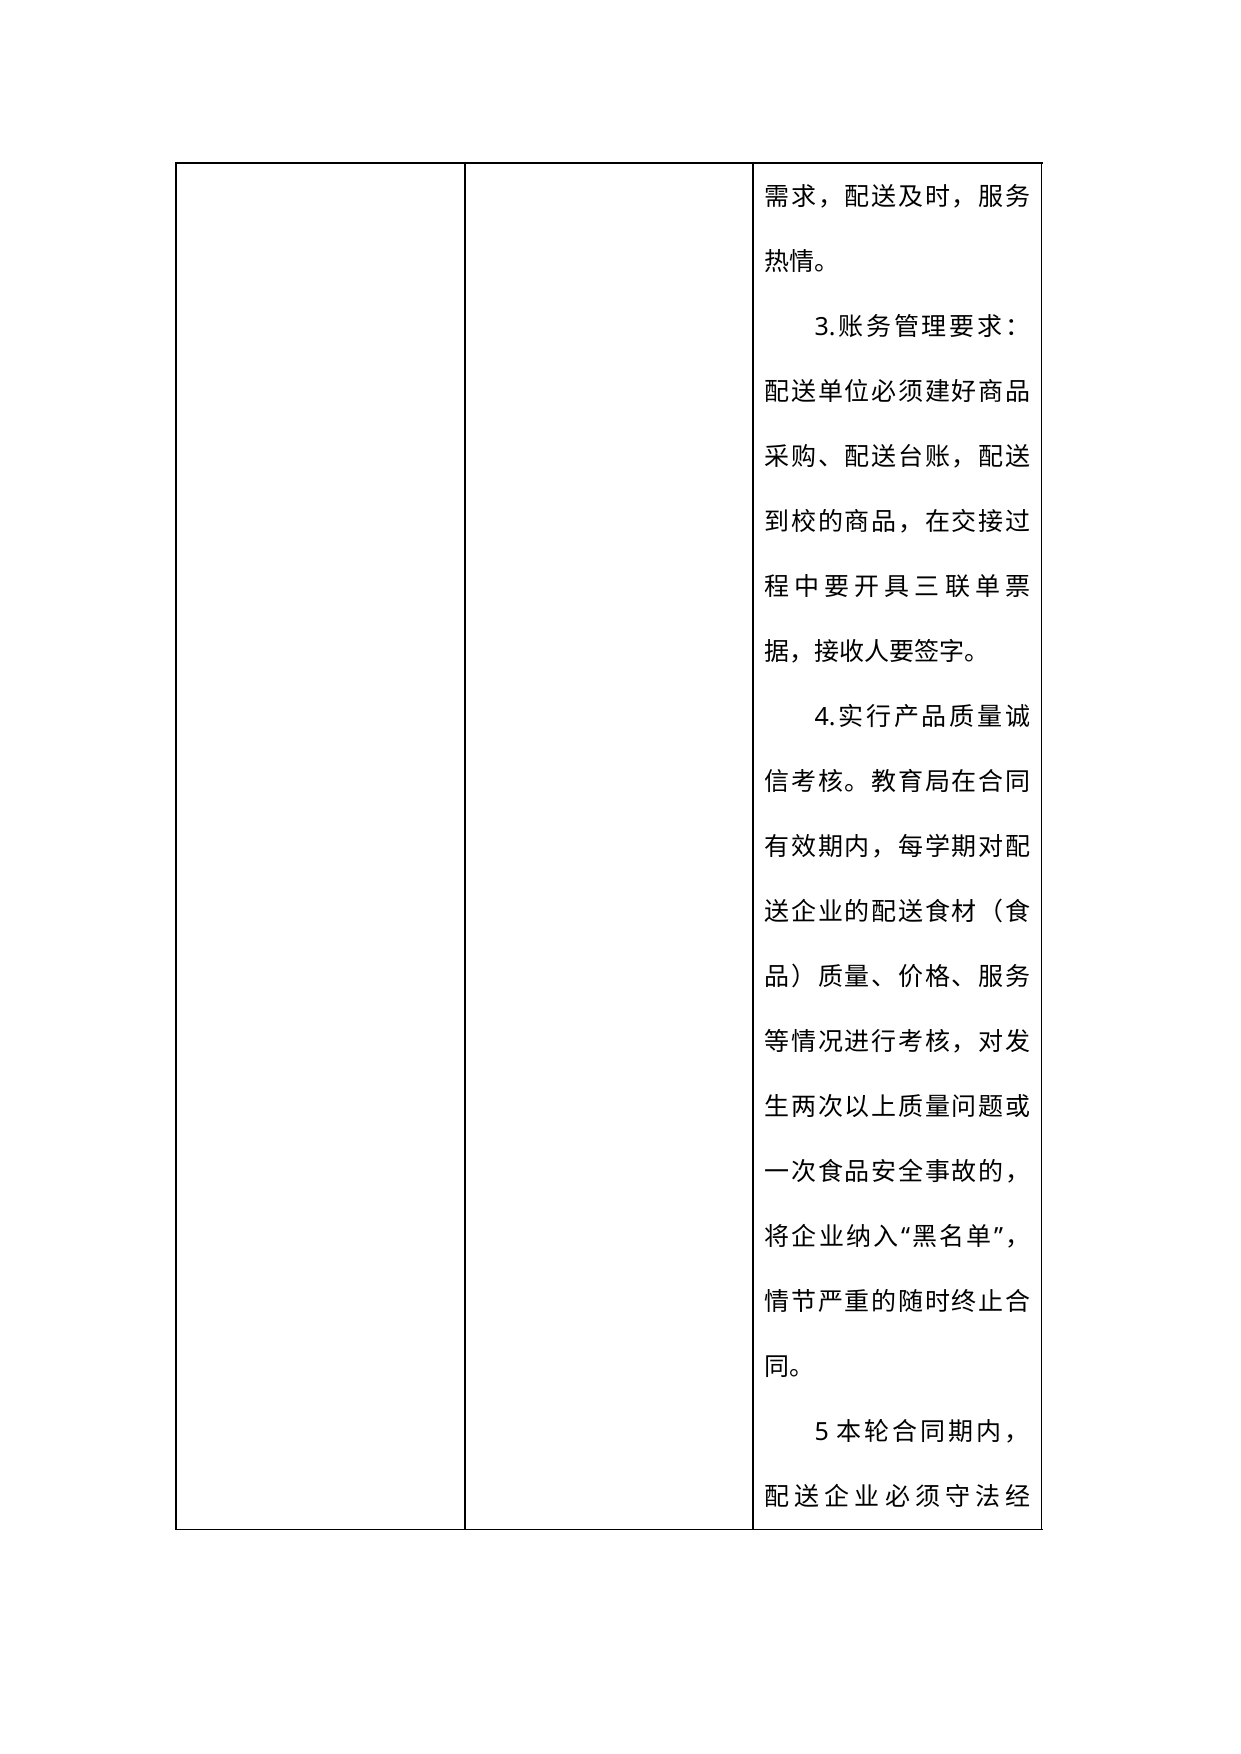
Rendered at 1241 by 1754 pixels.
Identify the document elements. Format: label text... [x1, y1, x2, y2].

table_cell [754, 164, 1041, 1528]
table_cell 1 [177, 164, 464, 1528]
table_cell [466, 164, 752, 1528]
